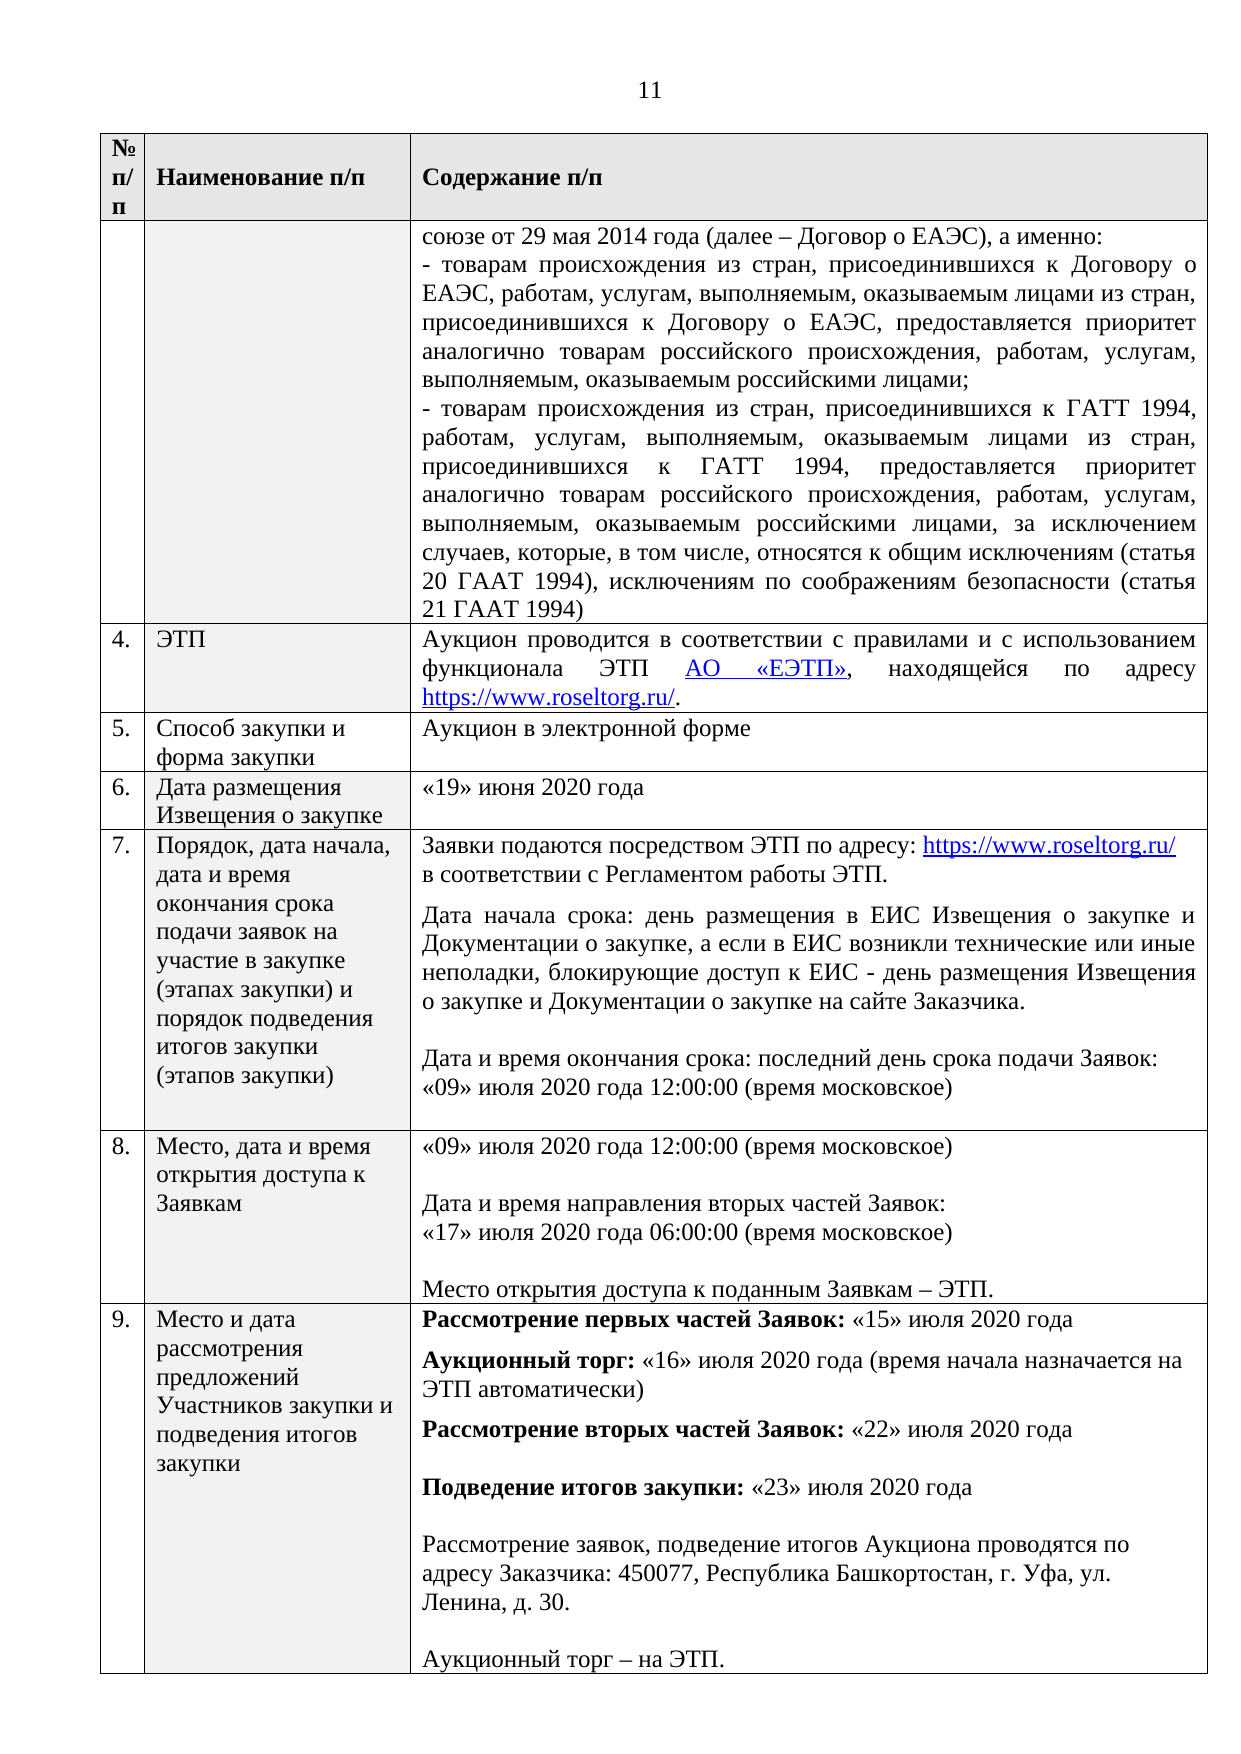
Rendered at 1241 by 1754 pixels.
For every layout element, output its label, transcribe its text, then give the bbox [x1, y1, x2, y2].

table_cell Способ закупки и форма закупки [145, 713, 410, 771]
table_cell Порядок, дата начала, дата и время окончания срока подачи заявок на участие в закупке (этапах закупки) и порядок подведения итогов закупки (этапов закупки) [145, 830, 410, 1130]
table_cell [101, 624, 144, 712]
table_cell Аукцион проводится в соответствии с правилами и с использованием функционала ЭТП АО «ЕЭТП», находящейся по адресу https://www.roseltorg.ru/. [411, 624, 1207, 712]
table_cell [101, 221, 144, 623]
table_header Наименование п/п [145, 134, 410, 220]
table_cell Дата размещения Извещения о закупке [145, 772, 410, 829]
table_cell Место, дата и время открытия доступа к Заявкам [145, 1131, 410, 1303]
table_cell [101, 772, 144, 829]
table_header № п/п [101, 134, 144, 220]
table_header Содержание п/п [411, 134, 1207, 220]
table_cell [145, 221, 410, 623]
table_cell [411, 1304, 1207, 1673]
table_cell [411, 772, 1207, 829]
table_cell Заявки подаются посредством ЭТП по адресу: https://www.roseltorg.ru/ в соответствии с Регламентом работы ЭТП. Дата начала срока: день размещения в ЕИС Извещения о закупке и Документации о закупке, а если в ЕИС возникли технические или иные неполадки, блокирующие доступ к ЕИС - день размещения Извещения о закупке и Документации о закупке на сайте Заказчика. Дата и время окончания срока: последний день срока подачи Заявок: 12:00:00 (время московское) [411, 830, 1207, 1130]
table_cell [145, 1304, 410, 1673]
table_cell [411, 221, 1207, 623]
table_cell Аукцион в электронной форме [411, 713, 1207, 771]
table_cell 12:00:00 (время московское) Дата и время направления вторых частей Заявок: 06:00:00 (время московское) Место открытия доступа к поданным Заявкам – ЭТП. [411, 1131, 1207, 1303]
table_cell [101, 1304, 144, 1673]
table_cell [101, 713, 144, 771]
table_cell [101, 1131, 144, 1303]
table_cell ЭТП [145, 624, 410, 712]
table_cell [101, 830, 144, 1130]
